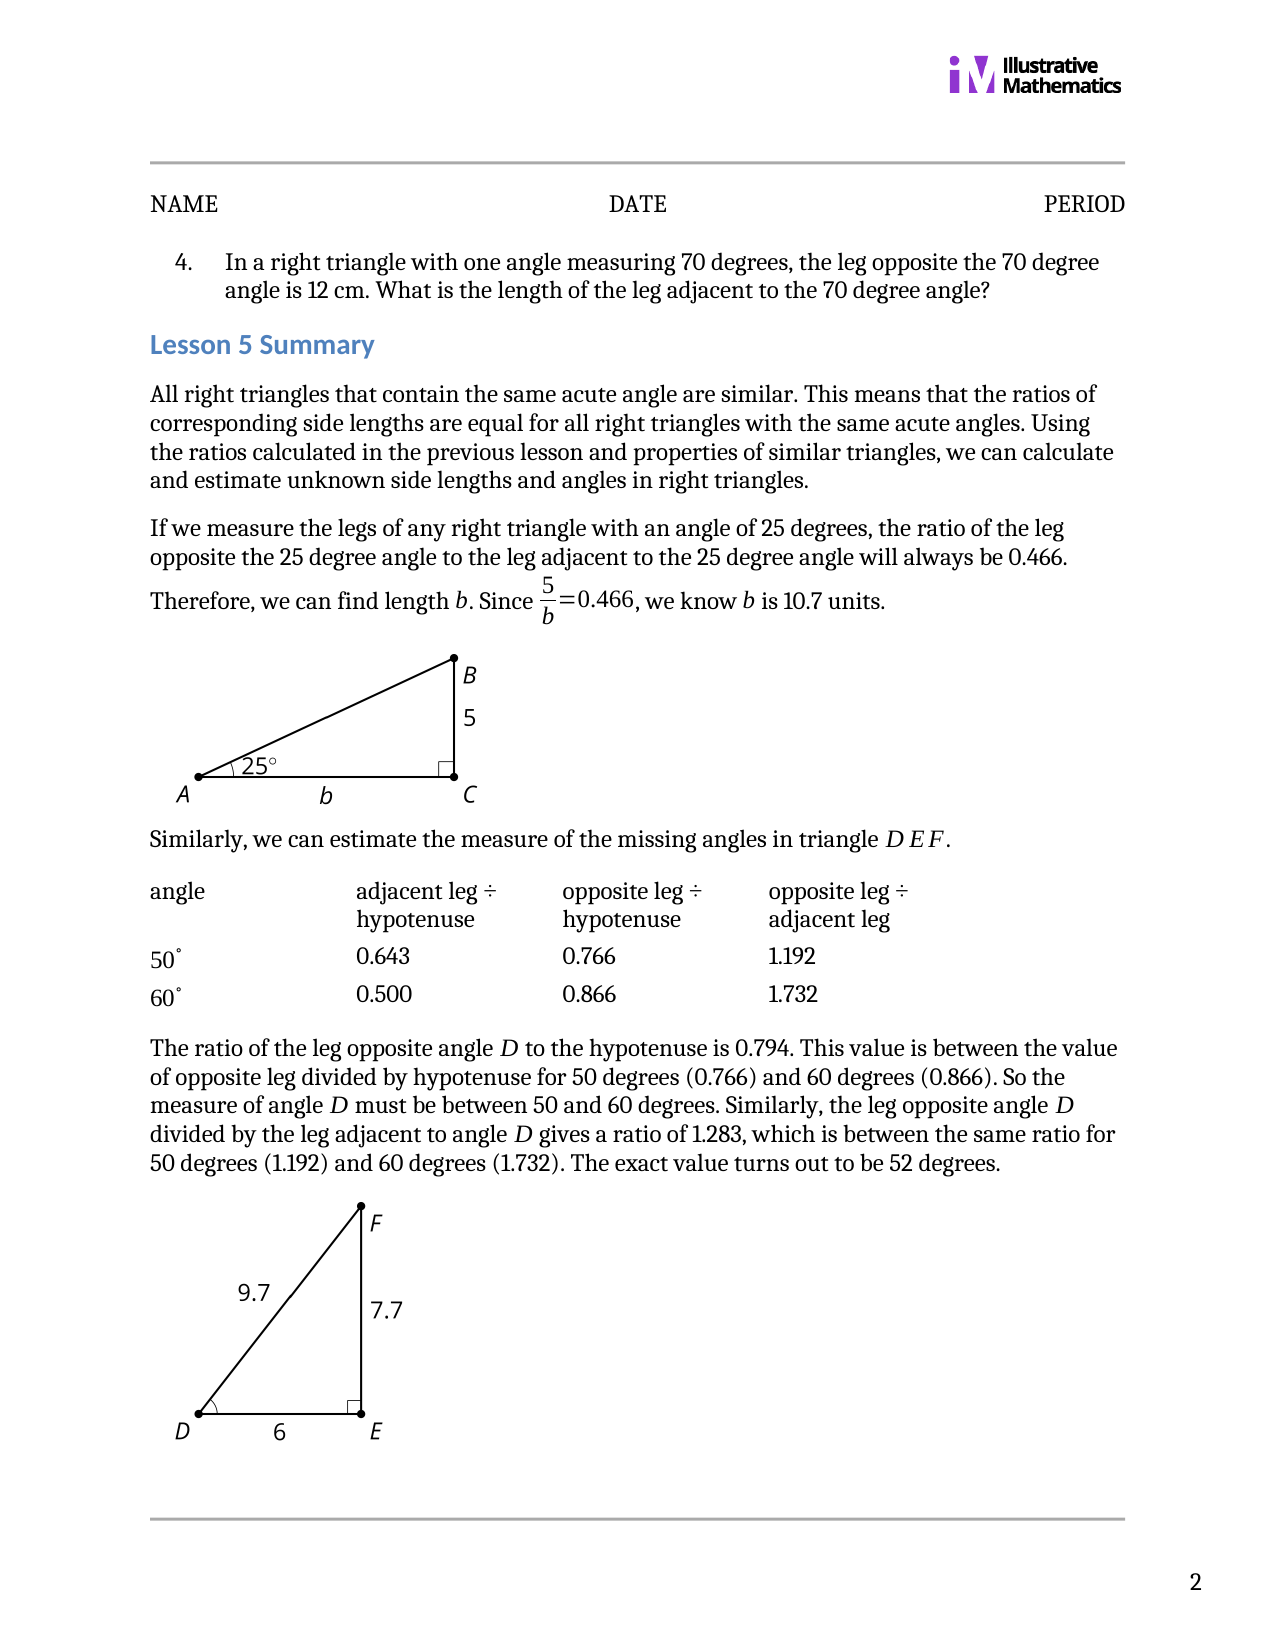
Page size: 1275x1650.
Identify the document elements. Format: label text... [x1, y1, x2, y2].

table_cell 1.192 [758, 938, 964, 977]
table_cell [139, 977, 345, 1015]
text All right triangles that contain the same acute angle are similar. This means that the ratios of corresponding side lengths are equal for all right triangles with the same acute angles. Using the ratios calculated in the previous lesson and properties of similar triangles, we can calculate and estimate unknown side lengths and angles in right triangles. [150, 380, 1125, 495]
picture [168, 1196, 413, 1444]
table_header angle [139, 873, 345, 938]
table_cell 0.766 [551, 938, 757, 977]
table_cell 0.643 [345, 938, 551, 977]
picture [168, 649, 484, 807]
table_cell 0.500 [345, 977, 551, 1015]
table_header opposite leg adjacent leg [758, 873, 964, 938]
text Similarly, we can estimate the measure of the missing angles in triangle . [150, 825, 1125, 854]
table_header opposite leg hypotenuse [551, 873, 757, 938]
picture [949, 55, 1121, 93]
subtitle Lesson 5 Summary [150, 326, 1125, 361]
table_cell [139, 938, 345, 977]
table_header adjacent leg hypotenuse [345, 873, 551, 938]
text If we measure the legs of any right triangle with an angle of 25 degrees, the ratio of the leg opposite the 25 degree angle to the leg adjacent to the 25 degree angle will always be 0.466. Therefore, we can find length . Since , we know is 10.7 units. [150, 514, 1125, 630]
table_cell 0.866 [551, 977, 757, 1015]
list In a right triangle with one angle measuring 70 degrees, the leg opposite the 70 degree angle is 12 cm. What is the length of the leg adjacent to the 70 degree angle? [175, 247, 1125, 305]
text The ratio of the leg opposite angle to the hypotenuse is 0.794. This value is between the value of opposite leg divided by hypotenuse for 50 degrees (0.766) and 60 degrees (0.866). So the measure of angle must be between 50 and 60 degrees. Similarly, the leg opposite angle divided by the leg adjacent to angle gives a ratio of 1.283, which is between the same ratio for 50 degrees (1.192) and 60 degrees (1.732). The exact value turns out to be 52 degrees. [150, 1034, 1125, 1178]
table_cell 1.732 [758, 977, 964, 1015]
